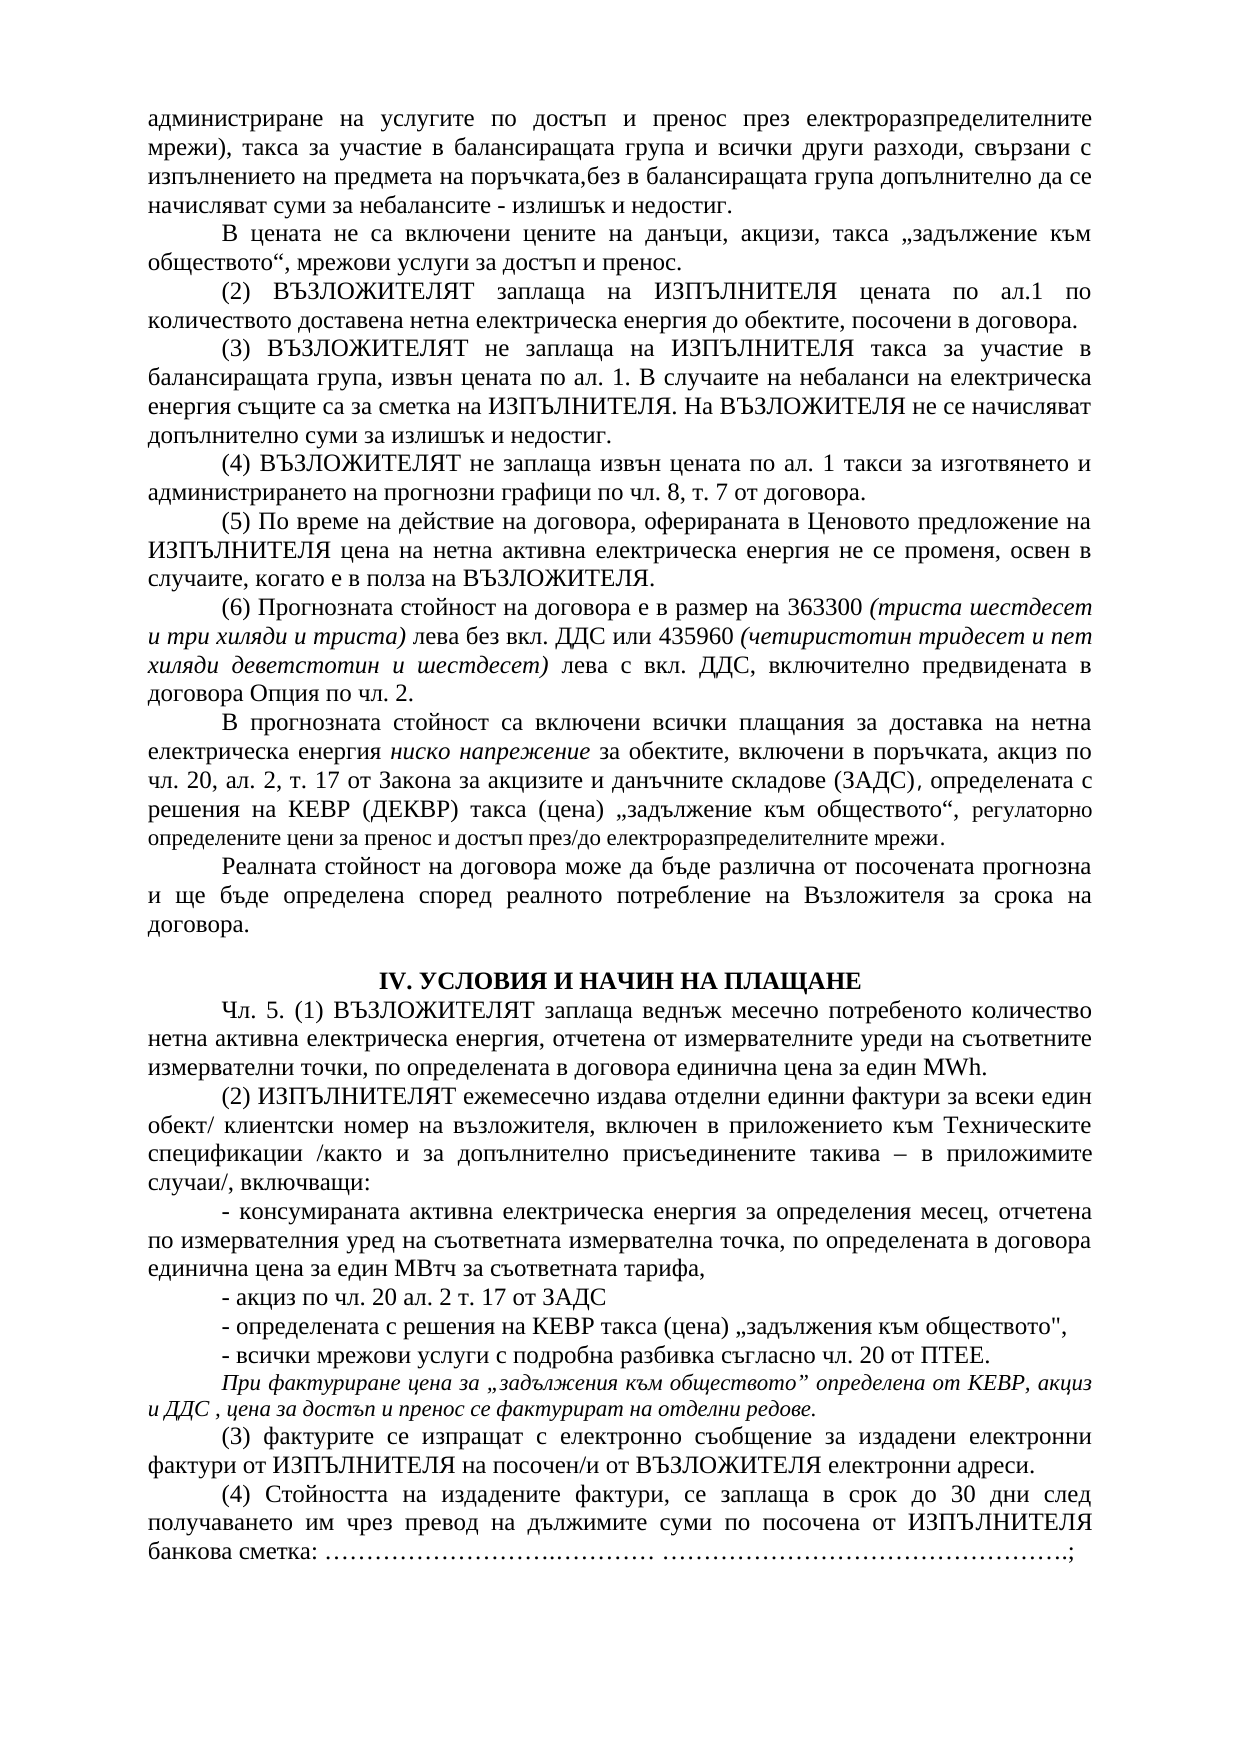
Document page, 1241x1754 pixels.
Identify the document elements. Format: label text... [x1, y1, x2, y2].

text (6) Прогнозната стойност на договора е в размер на 363300 (триста шестдесет и три хиляди и триста) лева без вкл. ДДС или 435960 (четиристотин тридесет и пет хиляди деветстотин и шестдесет) лева с вкл. ДДС, включително предвидената в договора Опция по чл. 2. [148, 592, 1093, 707]
text При фактуриране цена за „задължения към обществото” определена от КЕВР, акциз и ДДС , цена за достъп и пренос се фактурират на отделни редове. [148, 1368, 1093, 1421]
text (4) Стойността на издадените фактури, се заплаща в срок до 30 дни след получаването им чрез превод на дължимите суми по посочена от ИЗПЪЛНИТЕЛЯ банкова сметка: ……………………….………… ………………………………………….; [148, 1479, 1093, 1565]
text Реалната стойност на договора може да бъде различна от посочената прогнозна и ще бъде определена според реалното потребление на Възложителя за срока на договора. [148, 851, 1093, 938]
text IV. УСЛОВИЯ И НАЧИН НА ПЛАЩАНЕ [148, 966, 1093, 995]
text (3) ВЪЗЛОЖИТЕЛЯТ не заплаща на ИЗПЪЛНИТЕЛЯ такса за участие в балансиращата група, извън цената по ал. 1. В случаите на небаланси на електрическа енергия същите са за сметка на ИЗПЪЛНИТЕЛЯ. На ВЪЗЛОЖИТЕЛЯ не се начисляват допълнително суми за излишък и недостиг. [148, 333, 1093, 448]
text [148, 103, 1093, 218]
text В прогнозната стойност са включени всички плащания за доставка на нетна електрическа енергия ниско напрежение за обектите, включени в поръчката, акциз по чл. 20, ал. 2, т. 17 от Закона за акцизите и данъчните складове (ЗАДС), определената с решения на КЕВР (ДЕКВР) такса (цена) „задължение към обществото“, регулаторно определените цени за пренос и достъп през/до електроразпределителните мрежи. [148, 707, 1093, 851]
text В цената не са включени цените на данъци, акцизи, такса „задължение към обществото“, мрежови услуги за достъп и пренос. [148, 218, 1093, 276]
text - акциз по чл. 20 ал. 2 т. 17 от ЗАДС [148, 1282, 1093, 1311]
text - определената с решения на КЕВР такса (цена) „задължения към обществото", [148, 1311, 1093, 1340]
text (3) фактурите се изпращат с електронно съобщение за издадени електронни фактури от ИЗПЪЛНИТЕЛЯ на посочен/и от ВЪЗЛОЖИТЕЛЯ електронни адреси. [148, 1421, 1093, 1479]
text (2) ИЗПЪЛНИТЕЛЯТ ежемесечно издава отделни единни фактури за всеки един обект/ клиентски номер на възложителя, включен в приложението към Техническите спецификации /както и за допълнително присъединените такива – в приложимите случаи/, включващи: [148, 1081, 1093, 1196]
text (4) ВЪЗЛОЖИТЕЛЯТ не заплаща извън цената по ал. 1 такси за изготвянето и администрирането на прогнозни графици по чл. 8, т. 7 от договора. [148, 448, 1093, 506]
text - всички мрежови услуги с подробна разбивка съгласно чл. 20 от ПТЕЕ. [148, 1340, 1093, 1368]
text - консумираната активна електрическа енергия за определения месец, отчетена по измервателния уред на съответната измервателна точка, по определената в договора единична цена за един МВтч за съответната тарифа, [148, 1196, 1093, 1282]
text (2) ВЪЗЛОЖИТЕЛЯТ заплаща на ИЗПЪЛНИТЕЛЯ цената по ал.1 по количеството доставена нетна електрическа енергия до обектите, посочени в договора. [148, 276, 1093, 333]
text Чл. 5. (1) ВЪЗЛОЖИТЕЛЯТ заплаща веднъж месечно потребеното количество нетна активна електрическа енергия, отчетена от измервателните уреди на съответните измервателни точки, по определената в договора единична цена за един MWh. [148, 995, 1093, 1081]
text (5) По време на действие на договора, оферираната в Ценовото предложение на ИЗПЪЛНИТЕЛЯ цена на нетна активна електрическа енергия не се променя, освен в случаите, когато е в полза на ВЪЗЛОЖИТЕЛЯ. [148, 506, 1093, 592]
